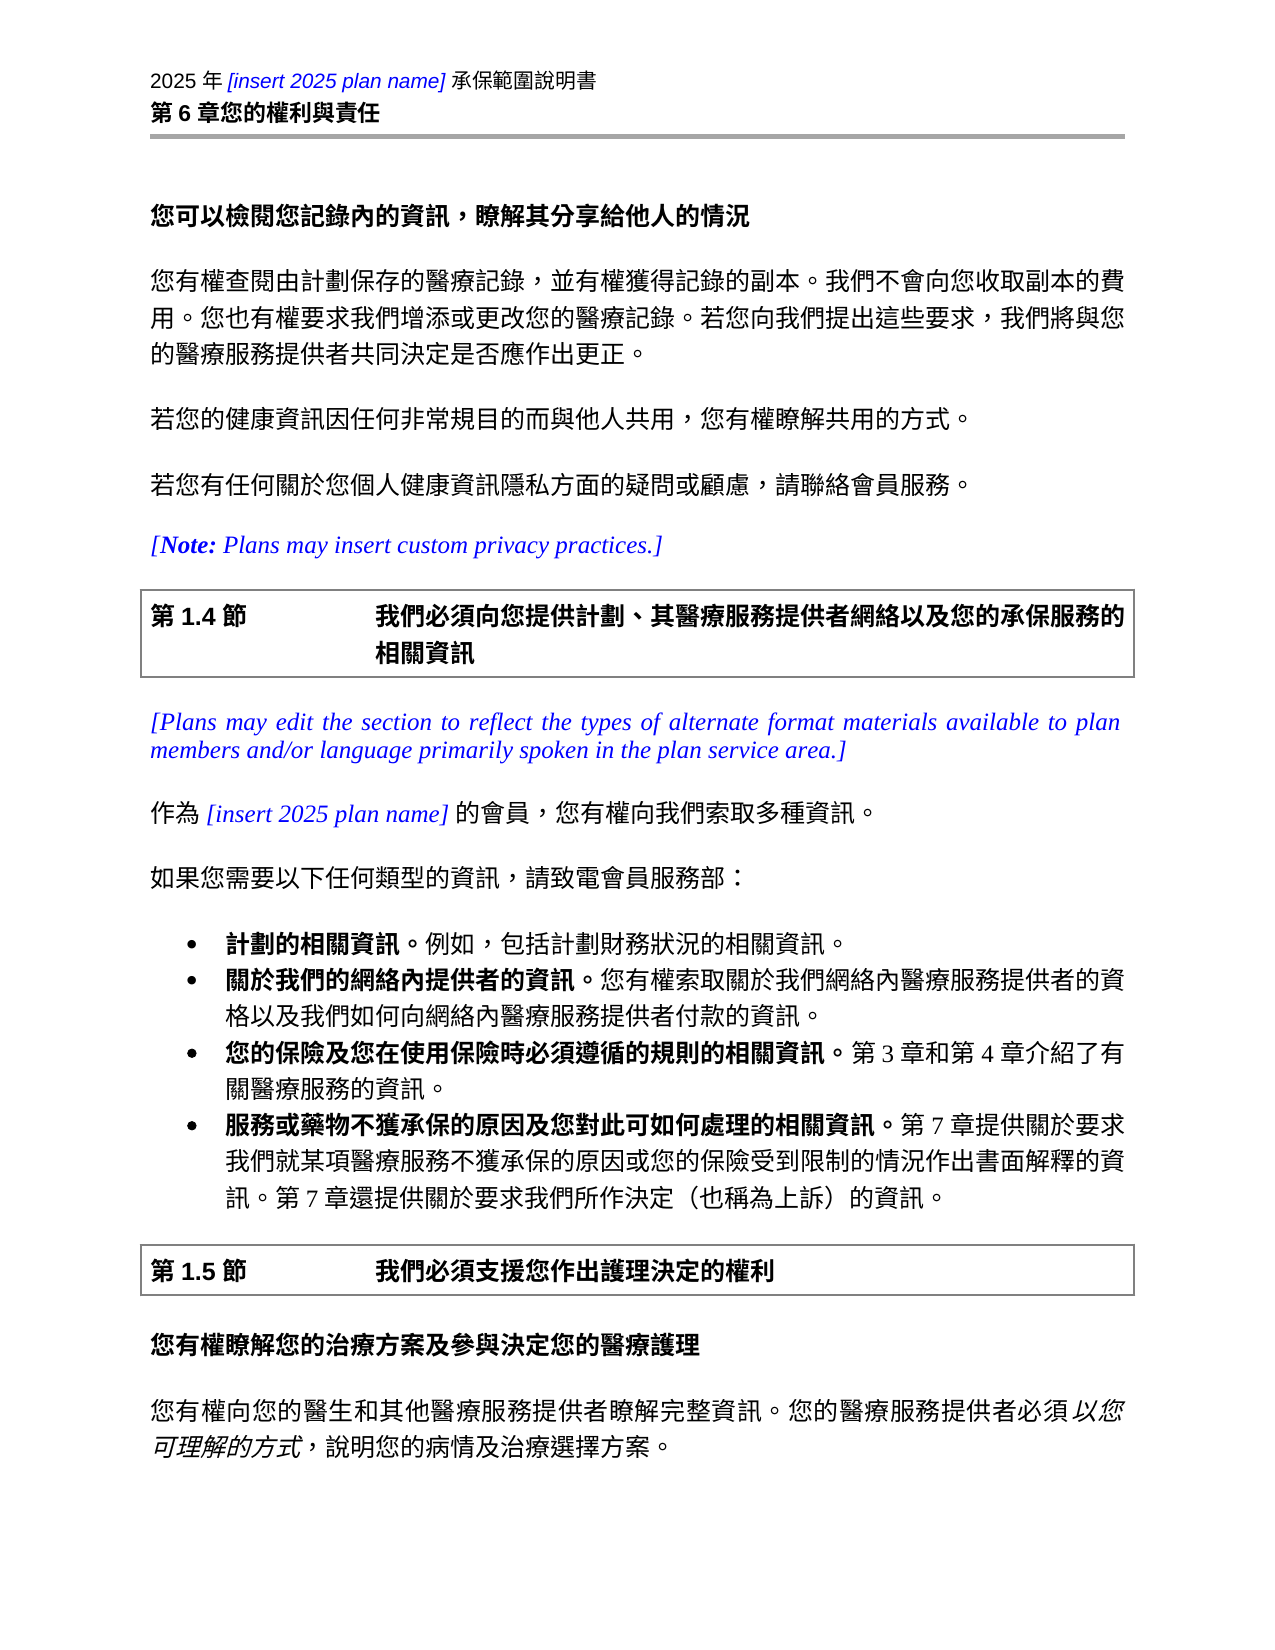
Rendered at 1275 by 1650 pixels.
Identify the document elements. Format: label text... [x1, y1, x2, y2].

list 由於您透過 Medicare 加入我們的計劃，我們需向 Medicare 提供您的健康資訊。如果 Medicare 出於研究或其他目的公開您的資訊，將根據聯邦法令和法規執行；一般而言，能夠識別您個人身份的資訊是不會用來分享的。 [262, 196, 1125, 305]
subtitle 第 1.4 節 我們必須向您提供計劃、其醫療服務提供者網絡以及您的承保服務的相關資訊 [142, 729, 1133, 814]
text [Plans may edit the section to reflect the types of alternate format materials available to plan members and/or language primarily spoken in the plan service area.] [150, 845, 1125, 902]
subtitle 您可以檢閱您記錄內的資訊，瞭解其分享給他人的情況 [150, 334, 1125, 371]
text 作為 [insert 2025 plan name] 的會員，您有權向我們索取多種資訊。 [150, 932, 1125, 968]
text 若您的健康資訊因任何非常規目的而與他人共用，您有權瞭解共用的方式。 [150, 538, 1125, 574]
text [Note: Plans may insert custom privacy practices.] [150, 669, 1125, 697]
text 如果您需要以下任何類型的資訊，請致電會員服務部： [150, 997, 1125, 1033]
text 若您有任何關於您個人健康資訊隱私方面的疑問或顧慮，請聯絡會員服務。 [150, 603, 1125, 639]
text 您有權查閱由計劃保存的醫療記錄，並有權獲得記錄的副本。我們不會向您收取副本的費用。您也有權要求我們增添或更改您的醫療記錄。若您向我們提出這些要求，我們將與您的醫療服務提供者共同決定是否應作出更正。 [150, 400, 1125, 509]
list 計劃的相關資訊。例如，包括計劃財務狀況的相關資訊。 [187, 1062, 1125, 1099]
